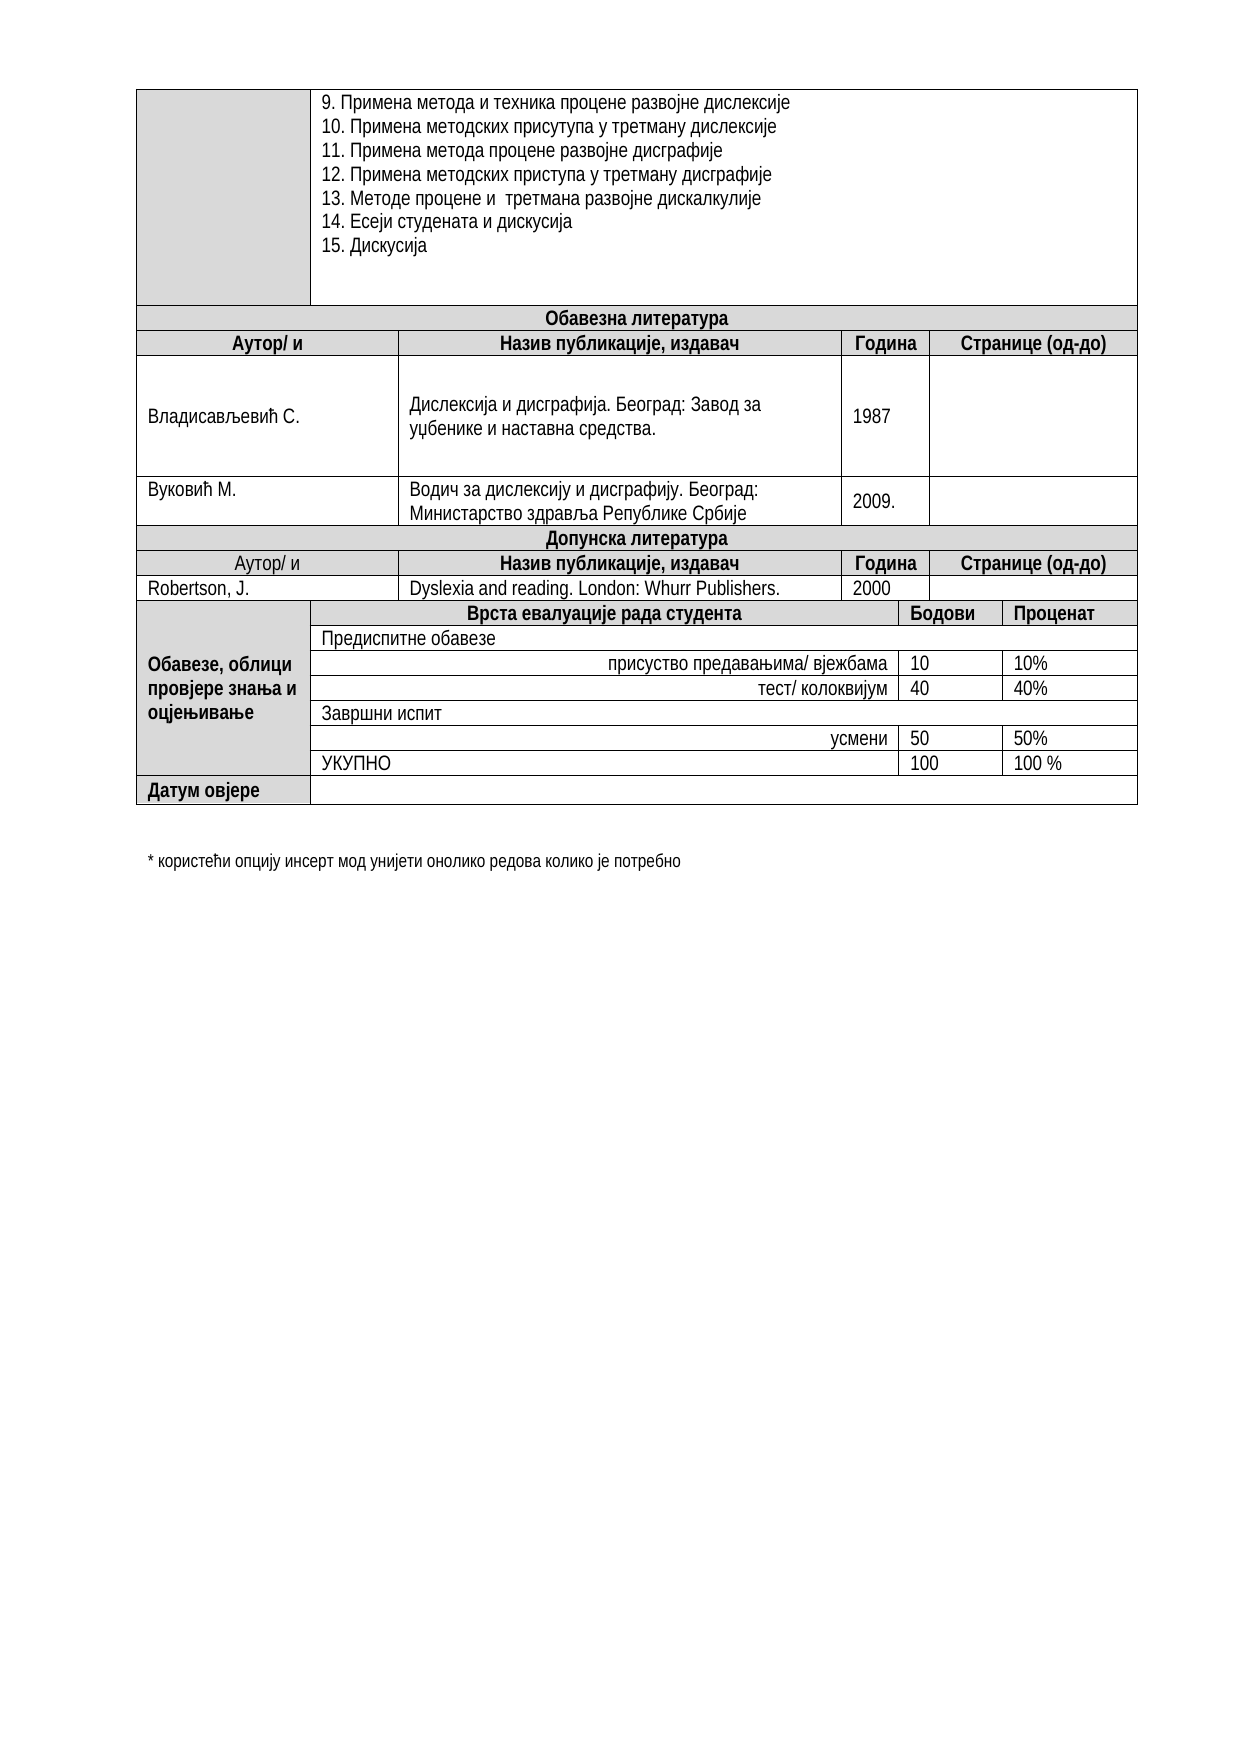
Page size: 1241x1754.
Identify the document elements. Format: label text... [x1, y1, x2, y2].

table_cell Назив публикације, издавач [399, 551, 841, 575]
table_cell Странице (од-до) [930, 331, 1137, 355]
table_cell присуство предавањима/ вјежбама [311, 651, 898, 675]
table_cell Владисављевић С. [137, 356, 398, 476]
table_cell Водич за дислексију и дисграфију. Београд: Министарство здравља Републике Србије [399, 477, 841, 525]
table_cell 10 [899, 651, 1002, 675]
table_cell Дислексија и дисграфија. Београд: Завод за уџбенике и наставна средства. [399, 356, 841, 476]
table_cell [930, 576, 1137, 600]
table_cell 40% [1003, 676, 1137, 700]
table_cell Robertson, Ј. [137, 576, 398, 600]
table_cell Завршни испит [311, 701, 1137, 725]
text * користећи опцију инсерт мод унијети онолико редова колико је потребно [148, 850, 1181, 872]
table_cell Врста евалуације рада студента [311, 601, 898, 625]
table_cell 50% [1003, 726, 1137, 750]
table_cell Dyslexia and reading. London: Whurr Publishers. [399, 576, 841, 600]
table_cell 2000 [842, 576, 929, 600]
table_cell усмени [311, 726, 898, 750]
table_cell 2009. [842, 477, 929, 525]
table_cell Датум овјере [137, 776, 310, 803]
table_cell 100 % [1003, 751, 1137, 775]
table_cell тест/ колоквијум [311, 676, 898, 700]
table_cell Година [842, 551, 929, 575]
table_cell Година [842, 331, 929, 355]
table_cell Назив публикације, издавач [399, 331, 841, 355]
table_cell 1987 [842, 356, 929, 476]
table_cell Аутор/ и [137, 551, 398, 575]
table_cell 10% [1003, 651, 1137, 675]
table_cell [930, 356, 1137, 476]
table_cell Допунска литература [137, 526, 1137, 550]
table_cell Обавезе, облици провјере знања и оцјењивање [137, 601, 310, 775]
table_cell 50 [899, 726, 1002, 750]
table_cell Проценат [1003, 601, 1137, 625]
table_cell Вуковић М. [137, 477, 398, 525]
table_cell Странице (од-до) [930, 551, 1137, 575]
table_cell Обавезна литература [137, 306, 1137, 330]
table_cell Аутор/ и [137, 331, 398, 355]
table_cell Предиспитне обавезе [311, 626, 1137, 650]
table_cell [311, 776, 1137, 803]
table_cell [311, 90, 1137, 305]
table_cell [137, 90, 310, 305]
table_cell 100 [899, 751, 1002, 775]
table_cell Бодови [899, 601, 1002, 625]
table_cell [930, 477, 1137, 525]
table_cell УКУПНО [311, 751, 898, 775]
table_cell 40 [899, 676, 1002, 700]
